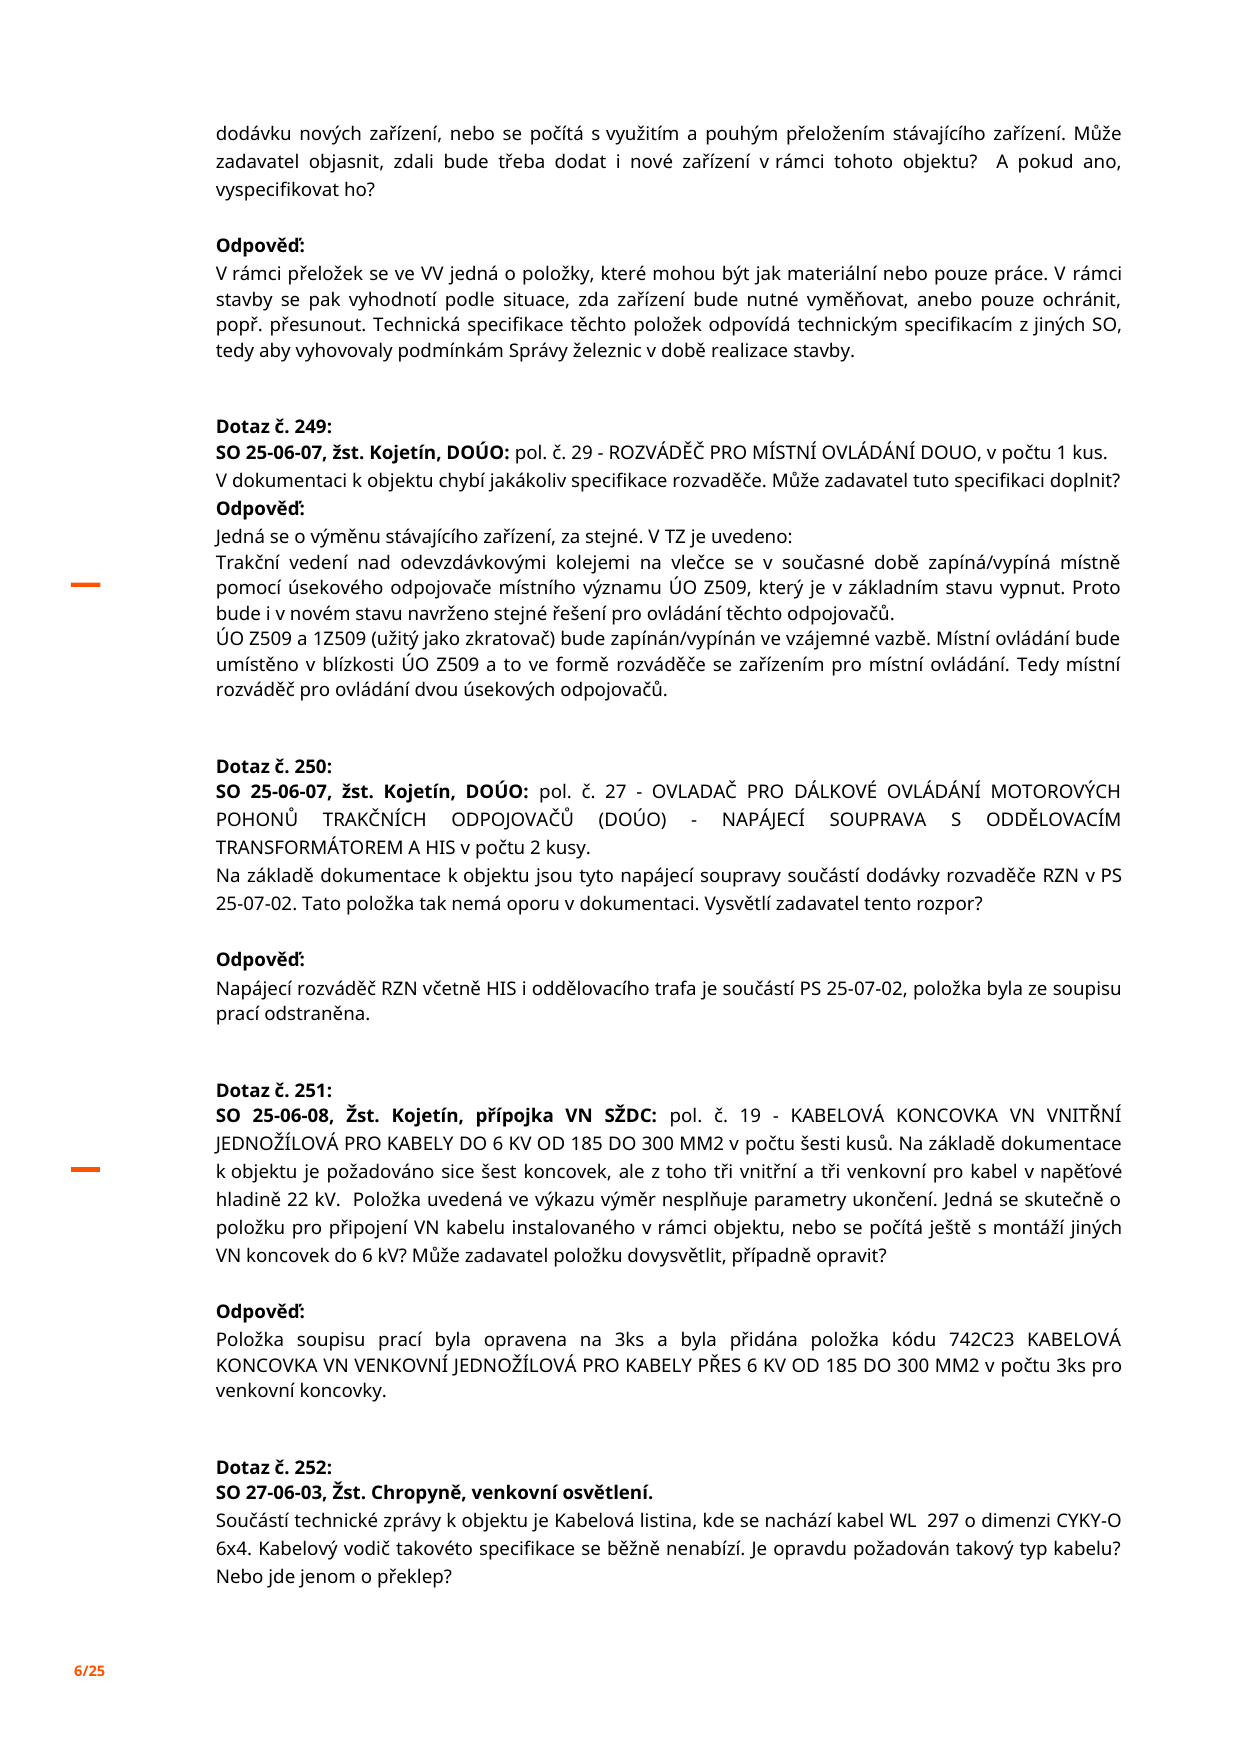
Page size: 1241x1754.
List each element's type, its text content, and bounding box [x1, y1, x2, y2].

text Dotaz č. 249: [216, 414, 1122, 439]
text ÚO Z509 a 1Z509 (užitý jako zkratovač) bude zapínán/vypínán ve vzájemné vazbě. Místní ovládání bude umístěno v blízkosti ÚO Z509 a to ve formě rozváděče se zařízením pro místní ovládání. Tedy místní rozváděč pro ovládání dvou úsekových odpojovačů. [216, 626, 1122, 702]
text Dotaz č. 250: [216, 753, 1122, 779]
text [216, 121, 1122, 202]
text V dokumentaci k objektu chybí jakákoliv specifikace rozvaděče. Může zadavatel tuto specifikaci doplnit? [216, 467, 1122, 493]
text Odpověď: [216, 1298, 1122, 1324]
text Odpověď: [216, 233, 1122, 258]
text Položka soupisu prací byla opravena na 3ks a byla přidána položka kódu 742C23 KABELOVÁ KONCOVKA VN VENKOVNÍ JEDNOŽÍLOVÁ PRO KABELY PŘES 6 KV OD 185 DO 300 MM2 v počtu 3ks pro venkovní koncovky. [216, 1327, 1122, 1403]
text Napájecí rozváděč RZN včetně HIS i oddělovacího trafa je součástí PS 25-07-02, položka byla ze soupisu prací odstraněna. [216, 975, 1122, 1026]
text Dotaz č. 252: [216, 1454, 1122, 1480]
text Na základě dokumentace k objektu jsou tyto napájecí soupravy součástí dodávky rozvaděče RZN v PS 25-07-02. Tato položka tak nemá oporu v dokumentaci. Vysvětlí zadavatel tento rozpor? [216, 863, 1122, 916]
text Dotaz č. 251: [216, 1077, 1122, 1102]
text SO 25-06-07, žst. Kojetín, DOÚO: pol. č. 29 - ROZVÁDĚČ PRO MÍSTNÍ OVLÁDÁNÍ DOUO, v počtu 1 kus. [216, 439, 1122, 465]
text Trakční vedení nad odevzdávkovými kolejemi na vlečce se v současné době zapíná/vypíná místně pomocí úsekového odpojovače místního významu ÚO Z509, který je v základním stavu vypnut. Proto bude i v novém stavu navrženo stejné řešení pro ovládání těchto odpojovačů. [216, 549, 1122, 626]
text Odpověď: [216, 495, 1122, 521]
text SO 25-06-08, Žst. Kojetín, přípojka VN SŽDC: pol. č. 19 - KABELOVÁ KONCOVKA VN VNITŘNÍ JEDNOŽÍLOVÁ PRO KABELY DO 6 KV OD 185 DO 300 MM2 v počtu šesti kusů. Na základě dokumentace k objektu je požadováno sice šest koncovek, ale z toho tři vnitřní a tři venkovní pro kabel v napěťové hladině 22 kV. Položka uvedená ve výkazu výměr nesplňuje parametry ukončení. Jedná se skutečně o položku pro připojení VN kabelu instalovaného v rámci objektu, nebo se počítá ještě s montáží jiných VN koncovek do 6 kV? Může zadavatel položku dovysvětlit, případně opravit? [216, 1102, 1122, 1268]
text SO 27-06-03, Žst. Chropyně, venkovní osvětlení. [216, 1480, 1122, 1505]
text Součástí technické zprávy k objektu je Kabelová listina, kde se nachází kabel WL 297 o dimenzi CYKY-O 6x4. Kabelový vodič takovéto specifikace se běžně nenabízí. Je opravdu požadován takový typ kabelu? Nebo jde jenom o překlep? [216, 1508, 1122, 1589]
text Jedná se o výměnu stávajícího zařízení, za stejné. V TZ je uvedeno: [216, 523, 1122, 549]
text V rámci přeložek se ve VV jedná o položky, které mohou být jak materiální nebo pouze práce. V rámci stavby se pak vyhodnotí podle situace, zda zařízení bude nutné vyměňovat, anebo pouze ochránit, popř. přesunout. Technická specifikace těchto položek odpovídá technickým specifikacím z jiných SO, tedy aby vyhovovaly podmínkám Správy železnic v době realizace stavby. [216, 261, 1122, 363]
text SO 25-06-07, žst. Kojetín, DOÚO: pol. č. 27 - OVLADAČ PRO DÁLKOVÉ OVLÁDÁNÍ MOTOROVÝCH POHONŮ TRAKČNÍCH ODPOJOVAČŮ (DOÚO) - NAPÁJECÍ SOUPRAVA S ODDĚLOVACÍM TRANSFORMÁTOREM A HIS v počtu 2 kusy. [216, 779, 1122, 860]
text Odpověď: [216, 947, 1122, 972]
